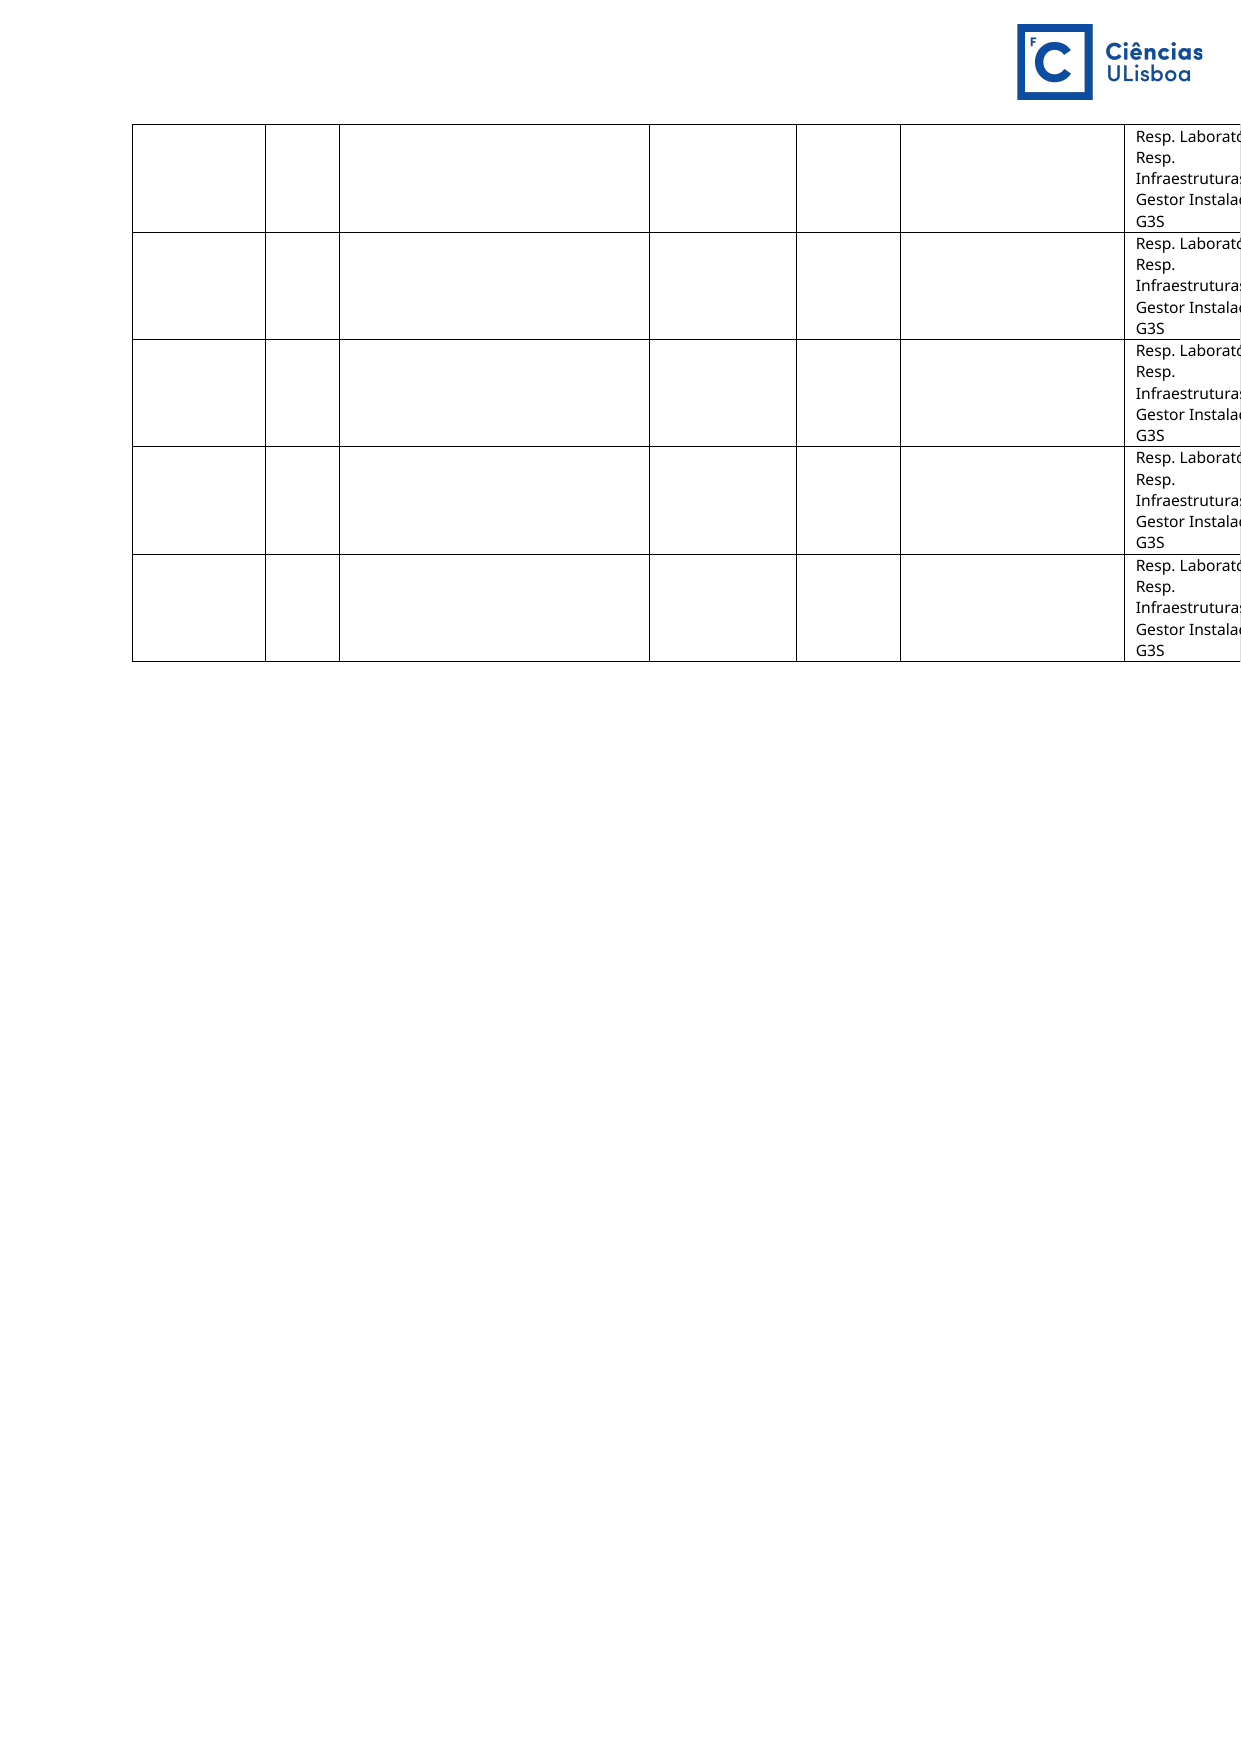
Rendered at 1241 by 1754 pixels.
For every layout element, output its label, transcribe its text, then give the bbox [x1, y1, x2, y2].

table_cell [901, 125, 1124, 232]
table_cell [797, 233, 900, 339]
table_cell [1125, 125, 1240, 232]
table_cell [340, 340, 649, 446]
table_cell [266, 125, 339, 232]
table_cell [340, 125, 649, 232]
table_cell [266, 233, 339, 339]
table_cell [901, 340, 1124, 446]
table_cell [266, 447, 339, 553]
table_cell [650, 555, 796, 661]
table_cell [797, 125, 900, 232]
table_cell [133, 555, 265, 661]
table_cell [1125, 340, 1240, 446]
table_cell [650, 447, 796, 553]
table_cell [901, 447, 1124, 553]
table_cell [340, 555, 649, 661]
picture [1017, 24, 1203, 100]
table_cell [650, 125, 796, 232]
table_cell [133, 447, 265, 553]
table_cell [1125, 233, 1240, 339]
table_cell [133, 125, 265, 232]
table_cell [340, 233, 649, 339]
table_cell [797, 447, 900, 553]
table_cell [133, 340, 265, 446]
table_cell [901, 555, 1124, 661]
table_cell [650, 233, 796, 339]
table_cell [266, 555, 339, 661]
table_cell Resp. Laboratório Resp. Infraestruturas Gestor Instalações G3S [1125, 555, 1240, 661]
table_cell [266, 340, 339, 446]
table_cell [650, 340, 796, 446]
table_cell [133, 233, 265, 339]
table_cell Resp. Laboratório Resp. Infraestruturas Gestor Instalações G3S [1125, 447, 1240, 553]
table_cell [901, 233, 1124, 339]
table_cell [340, 447, 649, 553]
table_cell [797, 340, 900, 446]
table_cell [797, 555, 900, 661]
